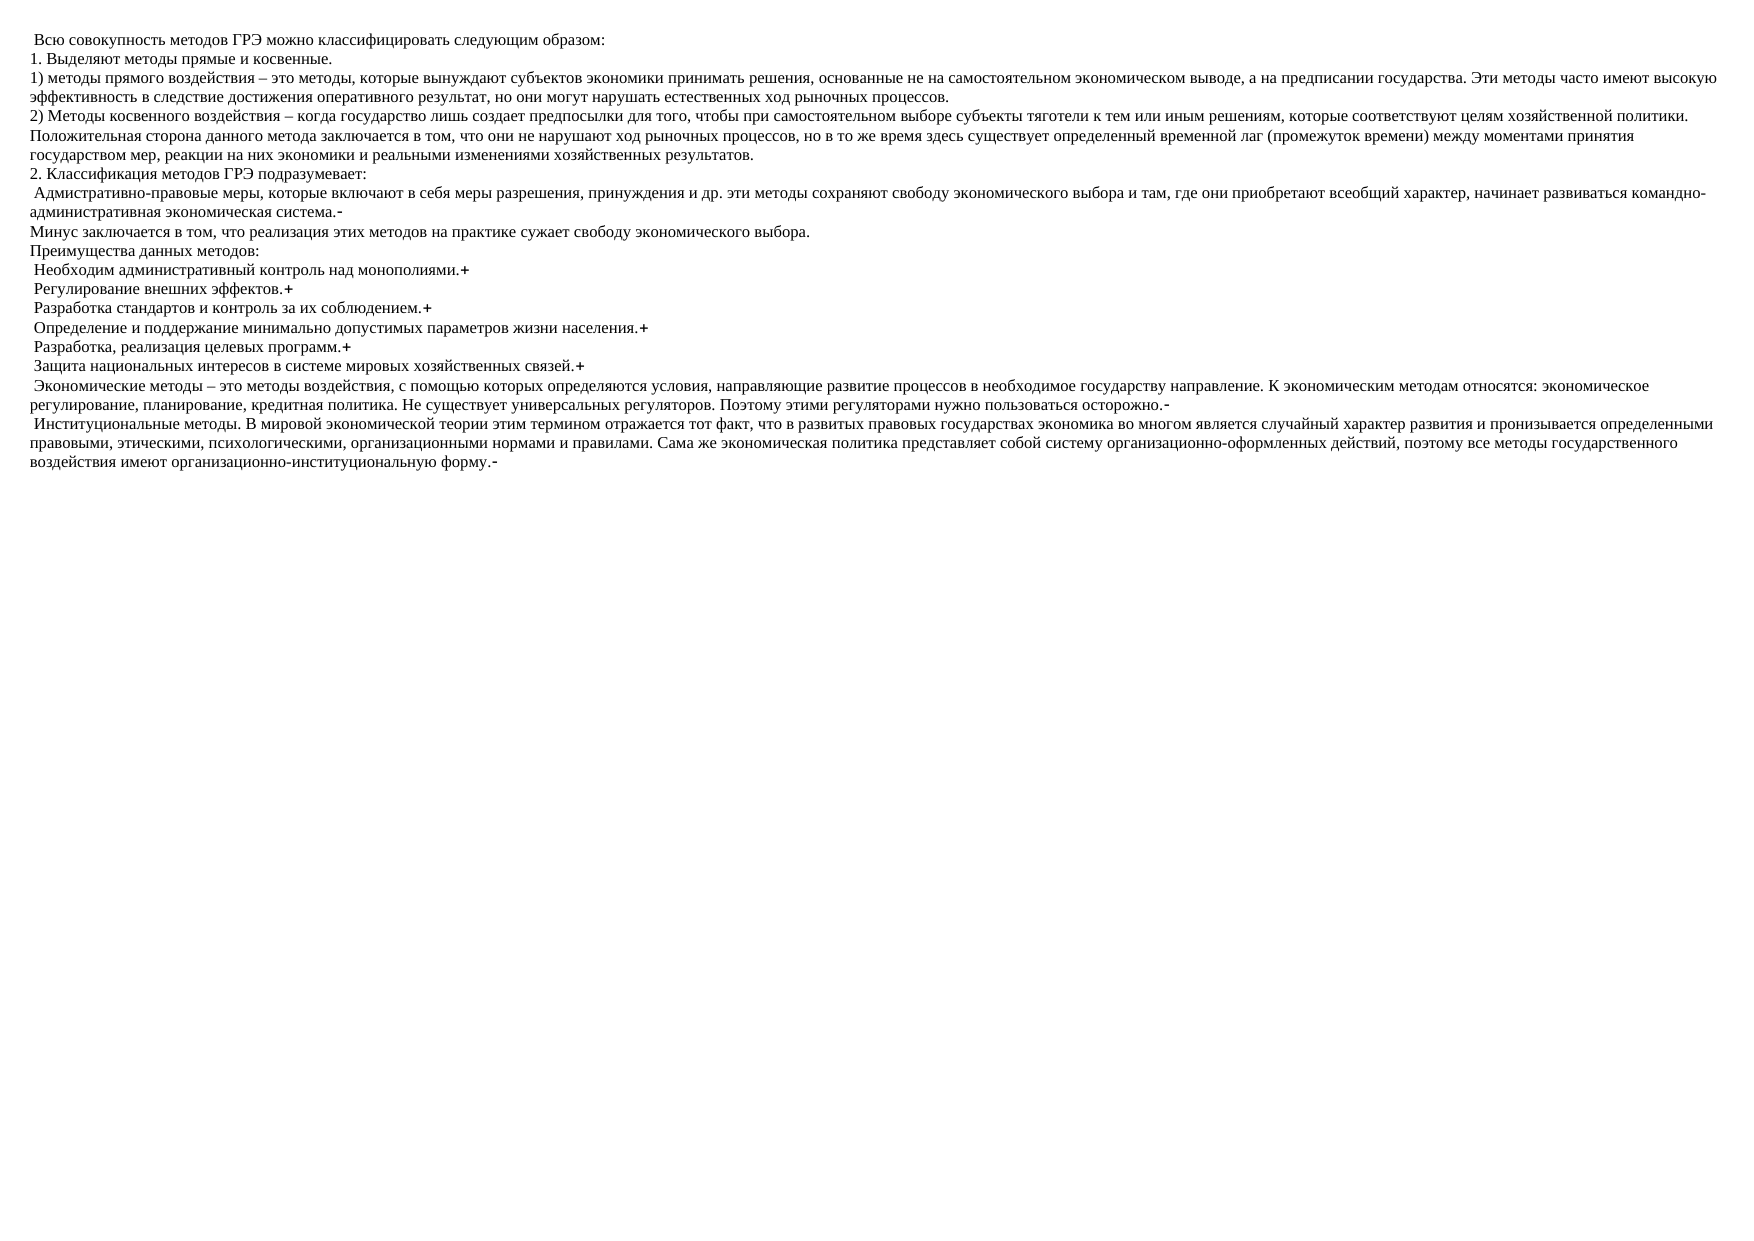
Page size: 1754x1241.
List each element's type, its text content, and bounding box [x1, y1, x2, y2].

text 2. Классификация методов ГРЭ подразумевает: Адмистративно-правовые меры, которые включают в себя меры разрешения, принуждения и др. эти методы сохраняют свободу экономического выбора и там, где они приобретают всеобщий характер, начинает развиваться командно-административная экономическая система. Минус заключается в том, что реализация этих методов на практике сужает свободу экономического выбора. Преимущества данных методов: Необходим административный контроль над монополиями. Регулирование внешних эффектов. Разработка стандартов и контроль за их соблюдением. Определение и поддержание минимально допустимых параметров жизни населения. Разработка, реализация целевых программ. Защита национальных интересов в системе мировых хозяйственных связей. Экономические методы – это методы воздействия, с помощью которых определяются условия, направляющие развитие процессов в необходимое государству направление. К экономическим методам относятся: экономическое регулирование, планирование, кредитная политика. Не существует универсальных регуляторов. Поэтому этими регуляторами нужно пользоваться осторожно. Институциональные методы. В мировой экономической теории этим термином отражается тот факт, что в развитых правовых государствах экономика во многом является случайный характер развития и пронизывается определенными правовыми, этическими, психологическими, организационными нормами и правилами. Сама же экономическая политика представляет собой систему организационно-оформленных действий, поэтому все методы государственного воздействия имеют организационно-институциональную форму. [29, 164, 1724, 471]
text 1. Выделяют методы прямые и косвенные. 1) методы прямого воздействия – это методы, которые вынуждают субъектов экономики принимать решения, основанные не на самостоятельном экономическом выводе, а на предписании государства. Эти методы часто имеют высокую эффективность в следствие достижения оперативного результат, но они могут нарушать естественных ход рыночных процессов. 2) Методы косвенного воздействия – когда государство лишь создает предпосылки для того, чтобы при самостоятельном выборе субъекты тяготели к тем или иным решениям, которые соответствуют целям хозяйственной политики. Положительная сторона данного метода заключается в том, что они не нарушают ход рыночных процессов, но в то же время здесь существует определенный временной лаг (промежуток времени) между моментами принятия государством мер, реакции на них экономики и реальными изменениями хозяйственных результатов. [29, 49, 1724, 164]
text Всю совокупность методов ГРЭ можно классифицировать следующим образом: [29, 29, 1724, 49]
